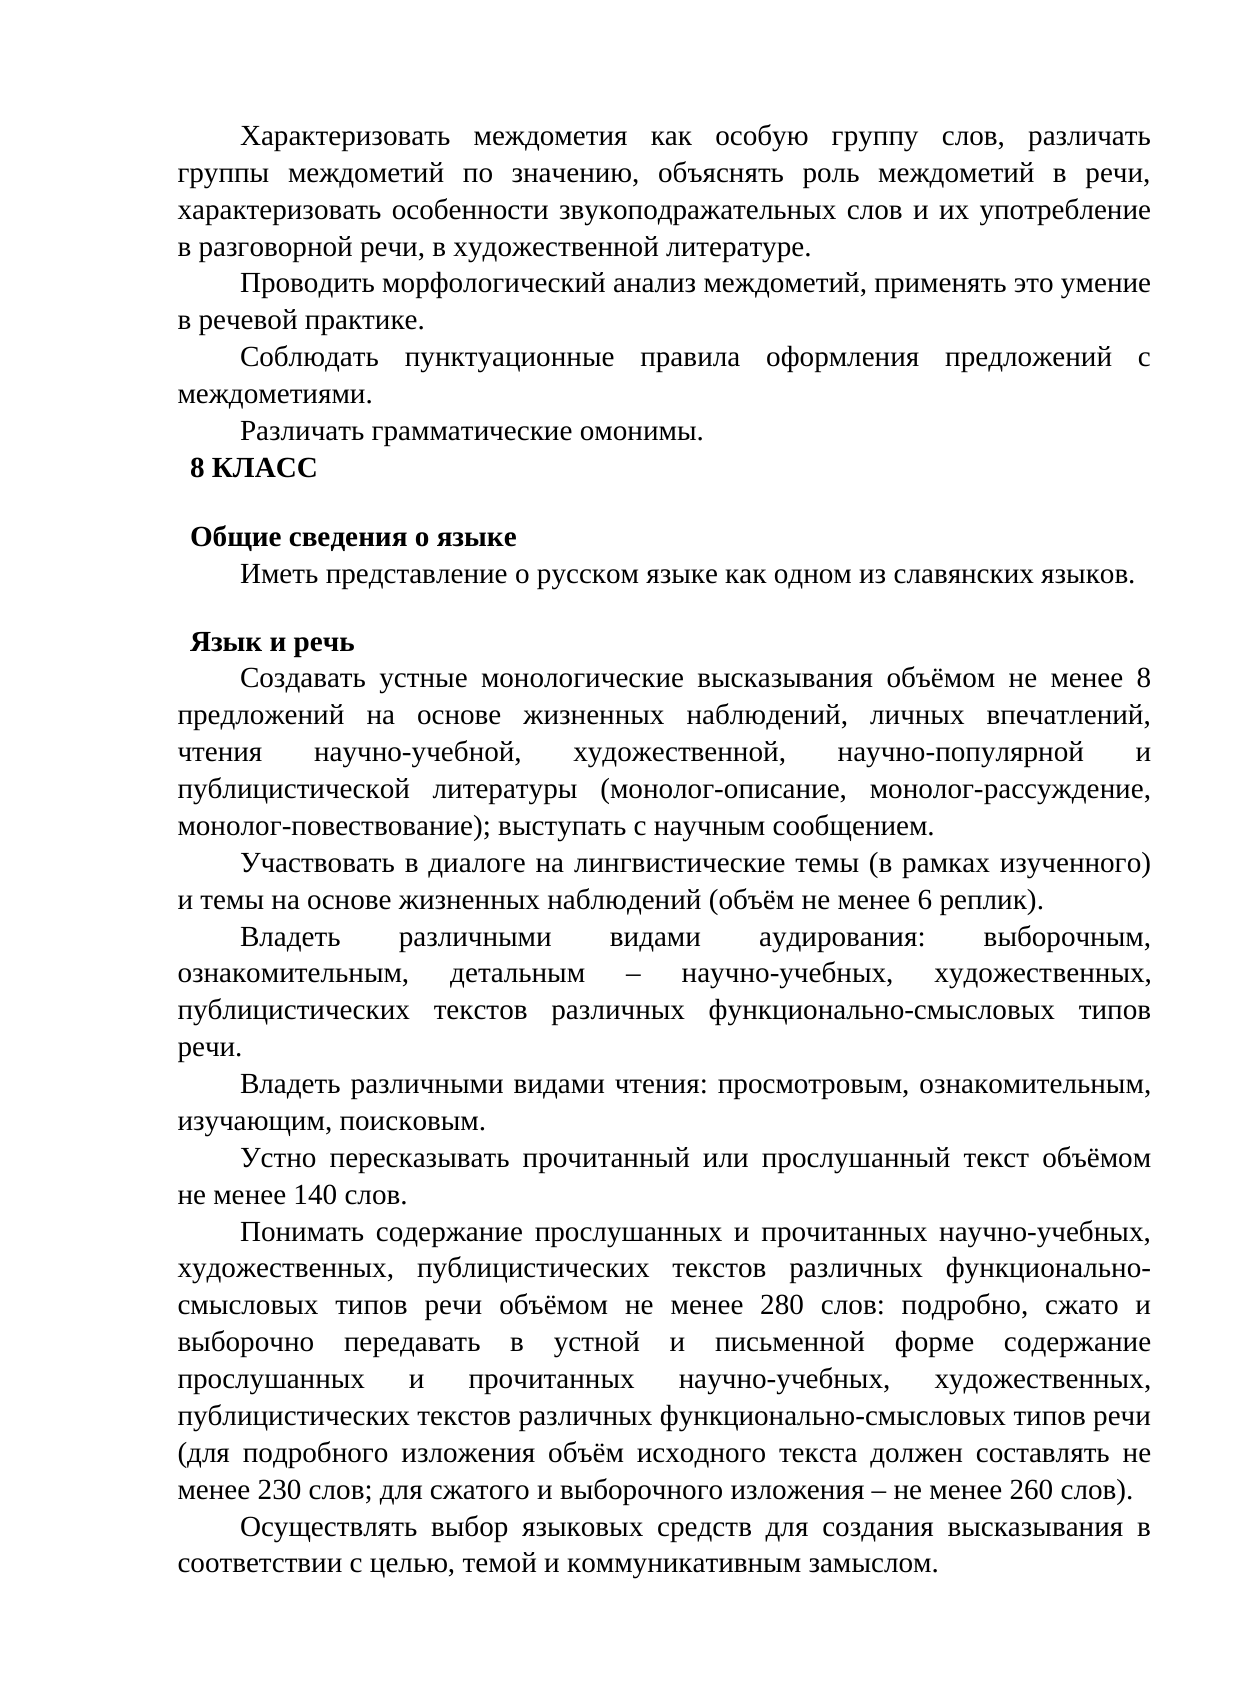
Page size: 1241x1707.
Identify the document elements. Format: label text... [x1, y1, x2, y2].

text Соблюдать пунктуационные правила оформления предложений с междометиями. [177, 339, 1152, 410]
text Создавать устные монологические высказывания объёмом не менее 8 предложений на основе жизненных наблюдений, личных впечатлений, чтения научно-учебной, художественной, научно-популярной и публицистической литературы (монолог-описание, монолог-рассуждение, монолог-повествование); выступать с научным сообщением. [177, 661, 1152, 842]
text Характеризовать междометия как особую группу слов, различать группы междометий по значению, объяснять роль междометий в речи, характеризовать особенности звукоподражательных слов и их употребление в разговорной речи, в художественной литературе. [177, 118, 1152, 262]
text Устно пересказывать прочитанный или прослушанный текст объёмом не менее 140 слов. [177, 1140, 1152, 1210]
text Осуществлять выбор языковых средств для создания высказывания в соответствии с целью, темой и коммуникативным замыслом. [177, 1509, 1152, 1579]
text Язык и речь [190, 624, 1152, 657]
text Общие сведения о языке [190, 519, 1152, 553]
text Участвовать в диалоге на лингвистические темы (в рамках изученного) и темы на основе жизненных наблюдений (объём не менее 6 реплик). [177, 845, 1152, 915]
text Владеть различными видами аудирования: выборочным, ознакомительным, детальным – научно-учебных, художест­венных, публицистических текстов различных функционально-смысловых типов речи. [177, 919, 1152, 1063]
text Владеть различными видами чтения: просмотровым, ознакомительным, изучающим, поисковым. [177, 1066, 1152, 1137]
text Проводить морфологический анализ междометий, применять это умение в речевой практике. [177, 266, 1152, 336]
text Понимать содержание прослушанных и прочитанных научно-учебных, художественных, публицистических текстов различных функционально-смысловых типов речи объёмом не менее 280 слов: подробно, сжато и выборочно передавать в устной и письменной форме содержание прослушанных и прочитанных научно-учебных, художественных, публицистических текстов различных функционально-смысловых типов речи (для подробного изложения объём исходного текста должен составлять не менее 230 слов; для сжатого и выборочного изложения – не менее 260 слов). [177, 1214, 1152, 1505]
text 8 КЛАСС [190, 450, 1152, 483]
text Различать грамматические омонимы. [177, 413, 1152, 447]
text Иметь представление о русском языке как одном из славянских языков. [177, 556, 1152, 590]
